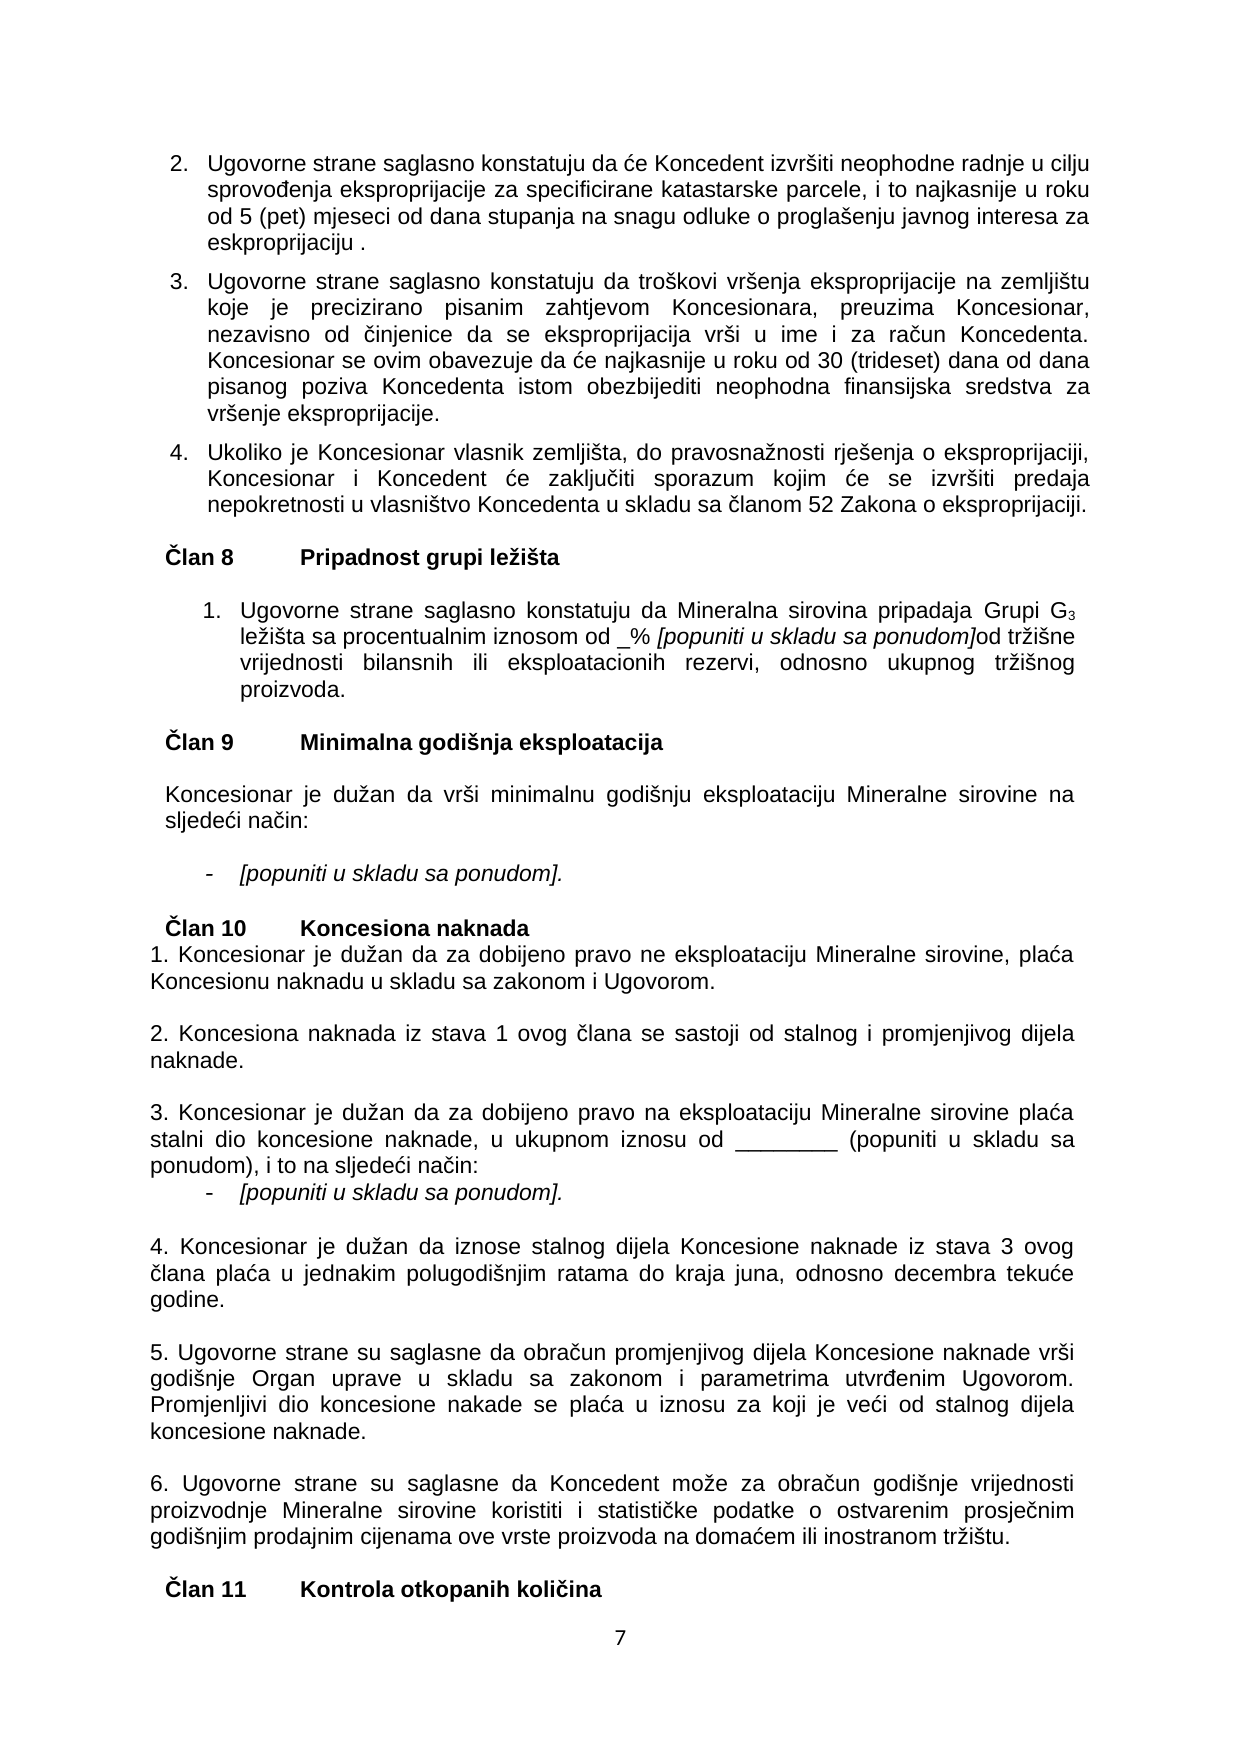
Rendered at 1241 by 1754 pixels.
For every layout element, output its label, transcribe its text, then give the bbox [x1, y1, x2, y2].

list [popuniti u skladu sa ponudom]. [202, 1178, 1075, 1207]
list Kontrola otkopanih količina [165, 1576, 1075, 1602]
text 4. Koncesionar je dužan da iznose stalnog dijela Koncesione naknade iz stava 3 ovog člana plaća u jednakim polugodišnjim ratama do kraja juna, odnosno decembra tekuće godine. [150, 1233, 1075, 1312]
list Koncesiona naknada [165, 915, 1075, 941]
text 2. Koncesiona naknada iz stava 1 ovog člana se sastoji od stalnog i promjenjivog dijela naknade. [150, 1020, 1075, 1073]
text 1. Koncesionar je dužan da za dobijeno pravo ne eksploataciju Mineralne sirovine, plaća Koncesionu naknadu u skladu sa zakonom i Ugovorom. [150, 941, 1075, 994]
text 6. Ugovorne strane su saglasne da Koncedent može za obračun godišnje vrijednosti proizvodnje Mineralne sirovine koristiti i statističke podatke o ostvarenim prosječnim godišnjim prodajnim cijenama ove vrste proizvoda na domaćem ili inostranom tržištu. [150, 1470, 1075, 1549]
text 5. Ugovorne strane su saglasne da obračun promjenjivog dijela Koncesione naknade vrši godišnje Organ uprave u skladu sa zakonom i parametrima utvrđenim Ugovorom. Promjenljivi dio koncesione nakade se plaća u iznosu za koji je veći od stalnog dijela koncesione naknade. [150, 1338, 1075, 1444]
list Minimalna godišnja eksploatacija [165, 728, 1075, 755]
list Ugovorne strane saglasno konstatuju da Mineralna sirovina pripadaja Grupi G3 ležišta sa procentualnim iznosom od _% [popuniti u skladu sa ponudom]od tržišne vrijednosti bilansnih ili eksploatacionih rezervi, odnosno ukupnog tržišnog proizvoda. [202, 597, 1075, 702]
list Ukoliko je Koncesionar vlasnik zemljišta, do pravosnažnosti rješenja o eksproprijaciji, Koncesionar i Koncedent će zaključiti sporazum kojim će se izvršiti predaja nepokretnosti u vlasništvo Koncedenta u skladu sa članom 52 Zakona o eksproprijaciji. [169, 438, 1090, 518]
text Koncesionar je dužan da vrši minimalnu godišnju eksploataciju Mineralne sirovine na sljedeći način: [165, 781, 1075, 834]
list Pripadnost grupi ležišta [165, 544, 1075, 570]
list Ugovorne strane saglasno konstatuju da će Koncedent izvršiti neophodne radnje u cilju sprovođenja eksproprijacije za specificirane katastarske parcele, i to najkasnije u roku od 5 (pet) mjeseci od dana stupanja na snagu odluke o proglašenju javnog interesa za eskproprijaciju . [169, 150, 1090, 255]
list [popuniti u skladu sa ponudom]. [202, 860, 1075, 888]
text 3. Koncesionar je dužan da za dobijeno pravo na eksploataciju Mineralne sirovine plaća stalni dio koncesione naknade, u ukupnom iznosu od ________ (popuniti u skladu sa ponudom), i to na sljedeći način: [150, 1099, 1075, 1178]
list Ugovorne strane saglasno konstatuju da troškovi vršenja eksproprijacije na zemljištu koje je precizirano pisanim zahtjevom Koncesionara, preuzima Koncesionar, nezavisno od činjenice da se eksproprijacija vrši u ime i za račun Koncedenta. Koncesionar se ovim obavezuje da će najkasnije u roku od 30 (trideset) dana od dana pisanog poziva Koncedenta istom obezbijediti neophodna finansijska sredstva za vršenje eksproprijacije. [169, 268, 1090, 426]
